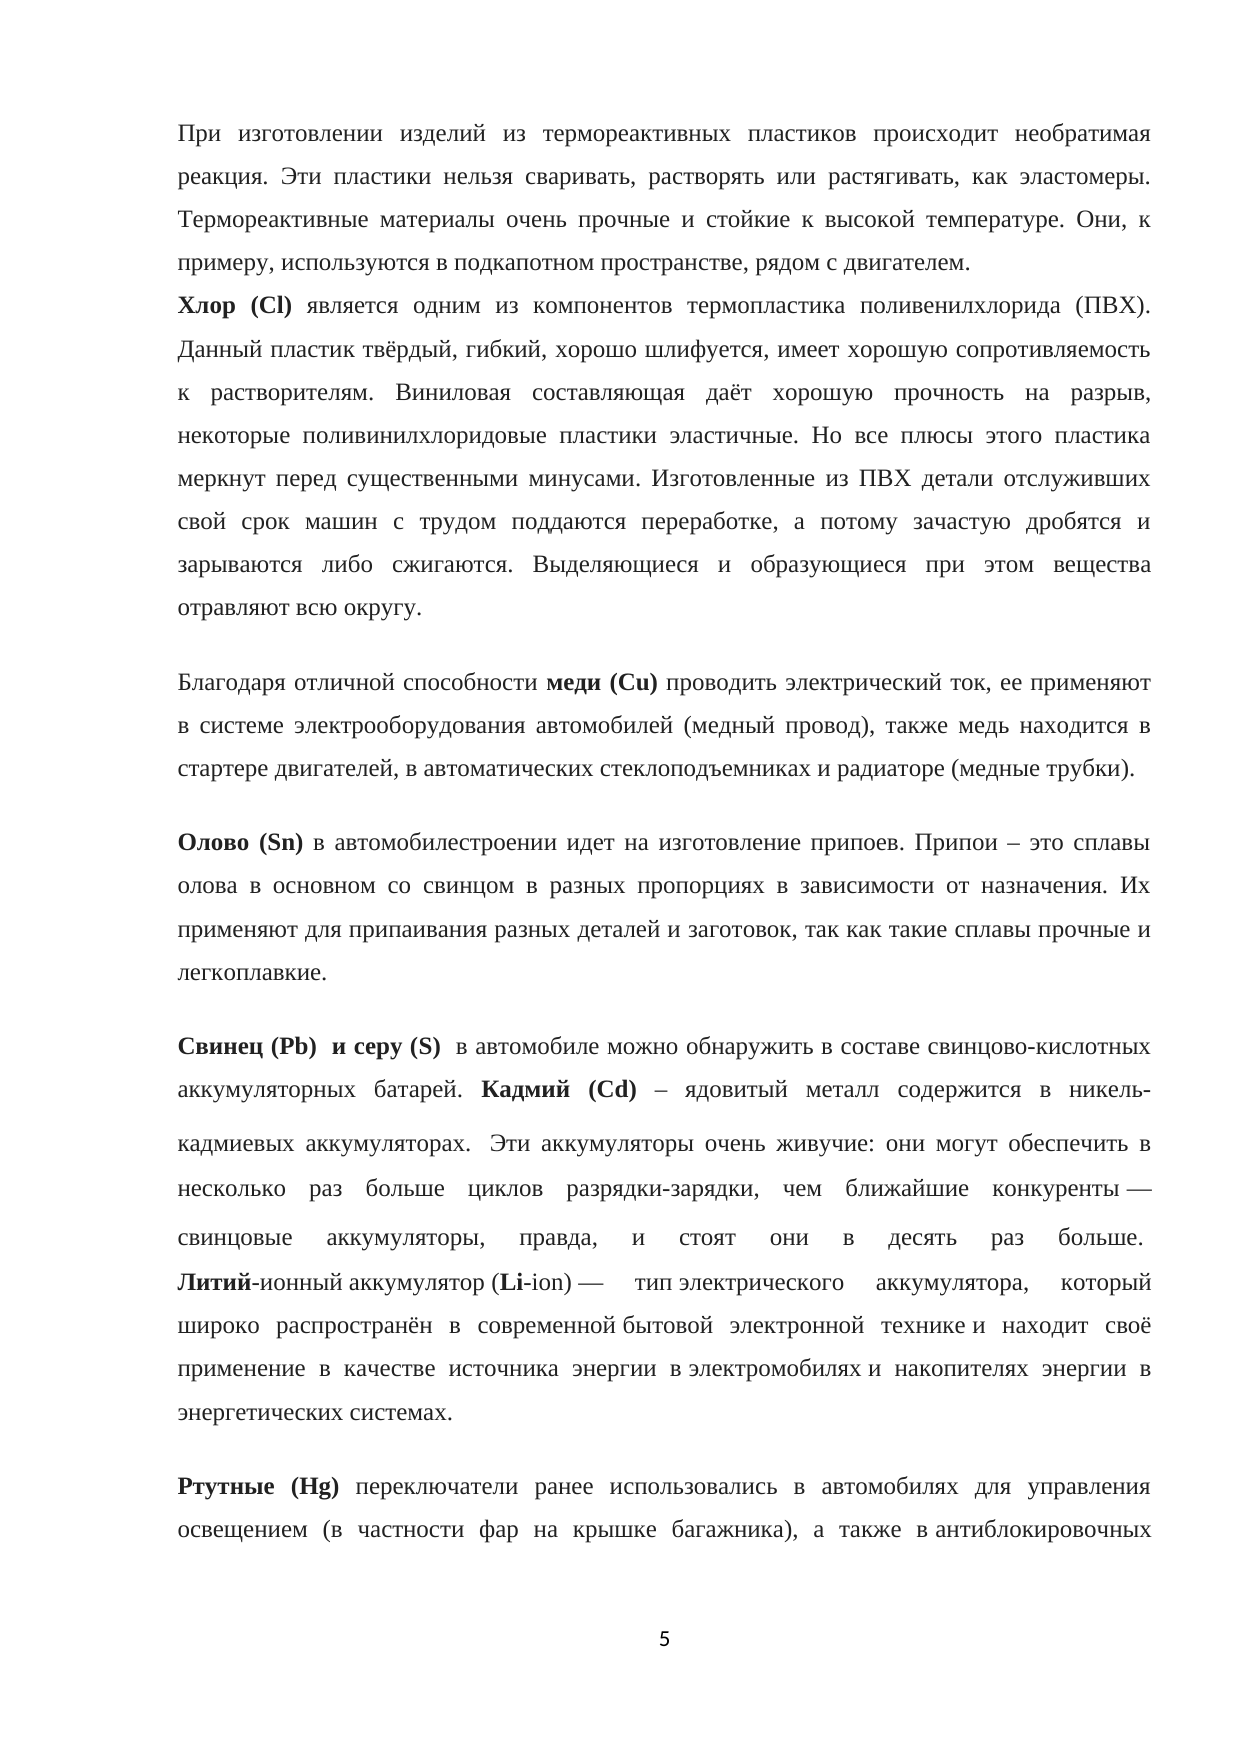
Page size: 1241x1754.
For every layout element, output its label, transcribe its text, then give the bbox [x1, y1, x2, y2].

text Олово (Sn) в автомобилестроении идет на изготовление припоев. Припои – это сплавы олова в основном со свинцом в разных пропорциях в зависимости от назначения. Их применяют для припаивания разных деталей и заготовок, так как такие сплавы прочные и легкоплавкие. [177, 827, 1152, 986]
text Благодаря отличной способности меди (Cu) проводить электрический ток, ее применяют в системе электрооборудования автомобилей (медный провод), также медь находится в стартере двигателей, в автоматических стеклоподъемниках и радиаторе (медные трубки). [177, 667, 1152, 782]
text Хлор (Сl) является одним из компонентов термопластика поливенилхлорида (ПВХ). Данный пластик твёрдый, гибкий, хорошо шлифуется, имеет хорошую сопротивляемость к растворителям. Виниловая составляющая даёт хорошую прочность на разрыв, некоторые поливинилхлоридовые пластики эластичные. Но все плюсы этого пластика меркнут перед существенными минусами. Изготовленные из ПВХ детали отслуживших свой срок машин с трудом поддаются переработке, а потому зачастую дробятся и зарываются либо сжигаются. Выделяющиеся и образующиеся при этом вещества отравляют всю округу. [177, 291, 1152, 621]
text Свинец (Pb) и серу (S) в автомобиле можно обнаружить в составе свинцово-кислотных аккумуляторных батарей. Кадмий (Сd) – ядовитый металл содержится в никель-кадмиевых аккумуляторах. Эти аккумуляторы очень живучие: они могут обеспечить в несколько раз больше циклов разрядки-зарядки, чем ближайшие конкуренты — свинцовые аккумуляторы, правда, и стоят они в десять раз больше. Литий-ионный аккумулятор (Li-ion) — тип электрического аккумулятора, который широко распространён в современной бытовой электронной технике и находит своё применение в качестве источника энергии в электромобилях и накопителях энергии в энергетических системах. [177, 1031, 1152, 1425]
text При изготовлении изделий из термореактивных пластиков происходит необратимая реакция. Эти пластики нельзя сваривать, растворять или растягивать, как эластомеры. Термореактивные материалы очень прочные и стойкие к высокой температуре. Они, к примеру, используются в подкапотном пространстве, рядом с двигателем. [177, 118, 1152, 276]
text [177, 1471, 1152, 1543]
